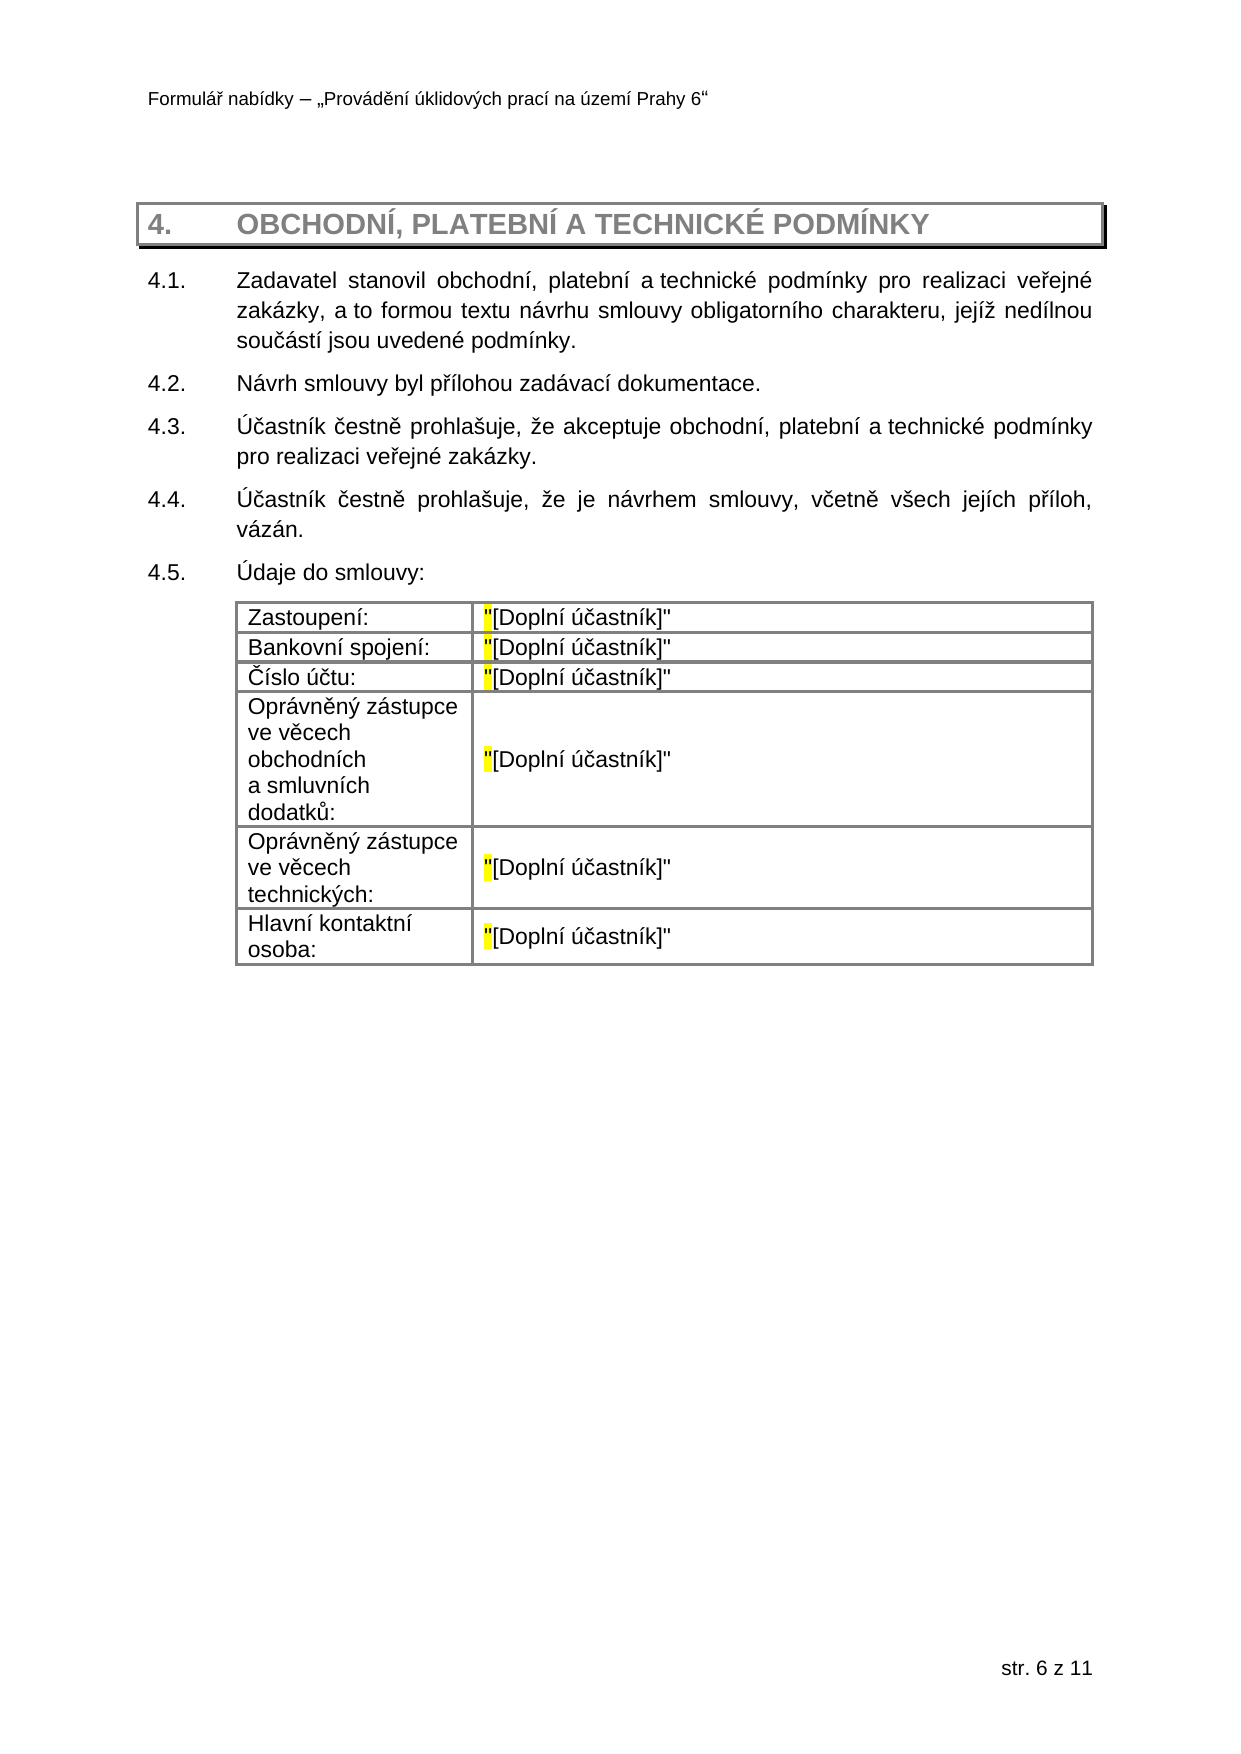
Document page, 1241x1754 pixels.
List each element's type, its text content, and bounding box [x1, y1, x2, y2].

subtitle Obchodní, platební a technické podmínky [139, 205, 1101, 243]
table_cell [474, 910, 1091, 963]
table_header Zastoupení: [238, 604, 471, 631]
table_cell [474, 693, 1091, 825]
table_cell [474, 634, 484, 660]
table_cell [474, 664, 484, 690]
table_cell Číslo účtu: [238, 664, 471, 690]
table_cell Oprávněný zástupce ve věcech obchodních a smluvních dodatků: [238, 693, 471, 825]
table_header [474, 604, 484, 631]
text Účastník čestně prohlašuje, že je návrhem smlouvy, včetně všech jejích příloh, vázán. [148, 486, 1092, 542]
table_header [492, 604, 1091, 631]
table_cell [492, 634, 1091, 660]
table_cell Bankovní spojení: [238, 634, 471, 660]
table_cell [474, 828, 1091, 907]
text Údaje do smlouvy: [148, 558, 1092, 585]
text Účastník čestně prohlašuje, že akceptuje obchodní, platební a technické podmínky pro realizaci veřejné zakázky. [148, 413, 1092, 469]
text Návrh smlouvy byl přílohou zadávací dokumentace. [148, 370, 1092, 396]
table_cell Hlavní kontaktní osoba: [238, 910, 471, 963]
table_cell Oprávněný zástupce ve věcech technických: [238, 828, 471, 907]
table_cell [492, 664, 1091, 690]
text Zadavatel stanovil obchodní, platební a technické podmínky pro realizaci veřejné zakázky, a to formou textu návrhu smlouvy obligatorního charakteru, jejíž nedílnou součástí jsou uvedené podmínky. [148, 267, 1092, 353]
